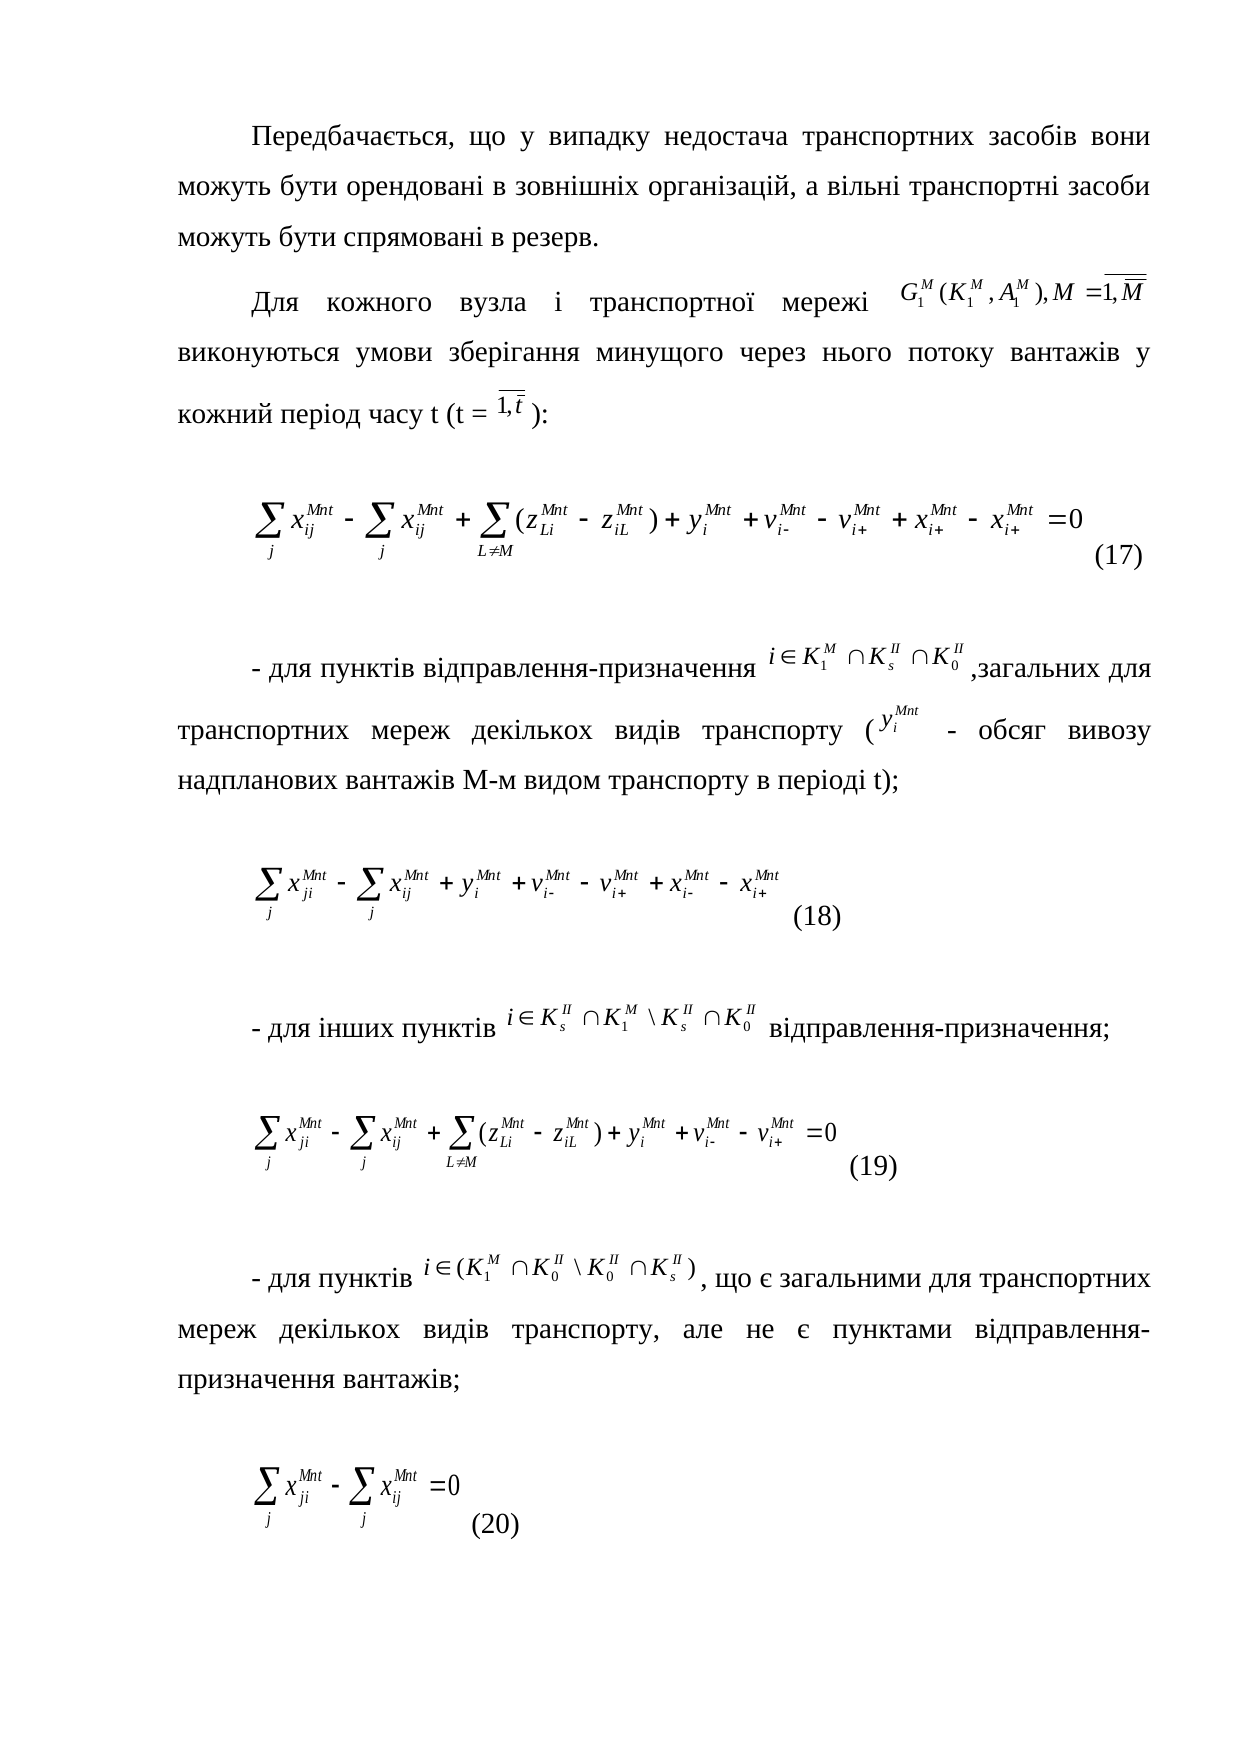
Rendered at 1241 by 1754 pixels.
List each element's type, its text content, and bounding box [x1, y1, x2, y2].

list (18) [177, 863, 1152, 932]
list - для пунктів відправлення-призначення ,загальних для транспортних мереж декількох видів транспорту ( - обсяг вивозу надпланових вантажів M-м видом транспорту в періоді t); [177, 638, 1152, 796]
text Для кожного вузла i транспортної мережі виконуються умови зберігання минущого через нього потоку вантажів у кожний період часу t (t = ): [177, 269, 1152, 430]
text Передбачається, що у випадку недостача транспортних засобів вони можуть бути орендовані в зовнішніх організацій, а вільні транспортні засоби можуть бути спрямовані в резерв. [177, 118, 1152, 252]
list (20) [177, 1462, 1152, 1540]
list (19) [177, 1111, 1152, 1182]
list - для інших пунктів відправлення-призначення; [177, 999, 1152, 1044]
text (17) [177, 497, 1152, 571]
list - для пунктів , що є загальними для транспортних мереж декількох видів транспорту, але не є пунктами відправлення-призначення вантажів; [177, 1249, 1152, 1395]
